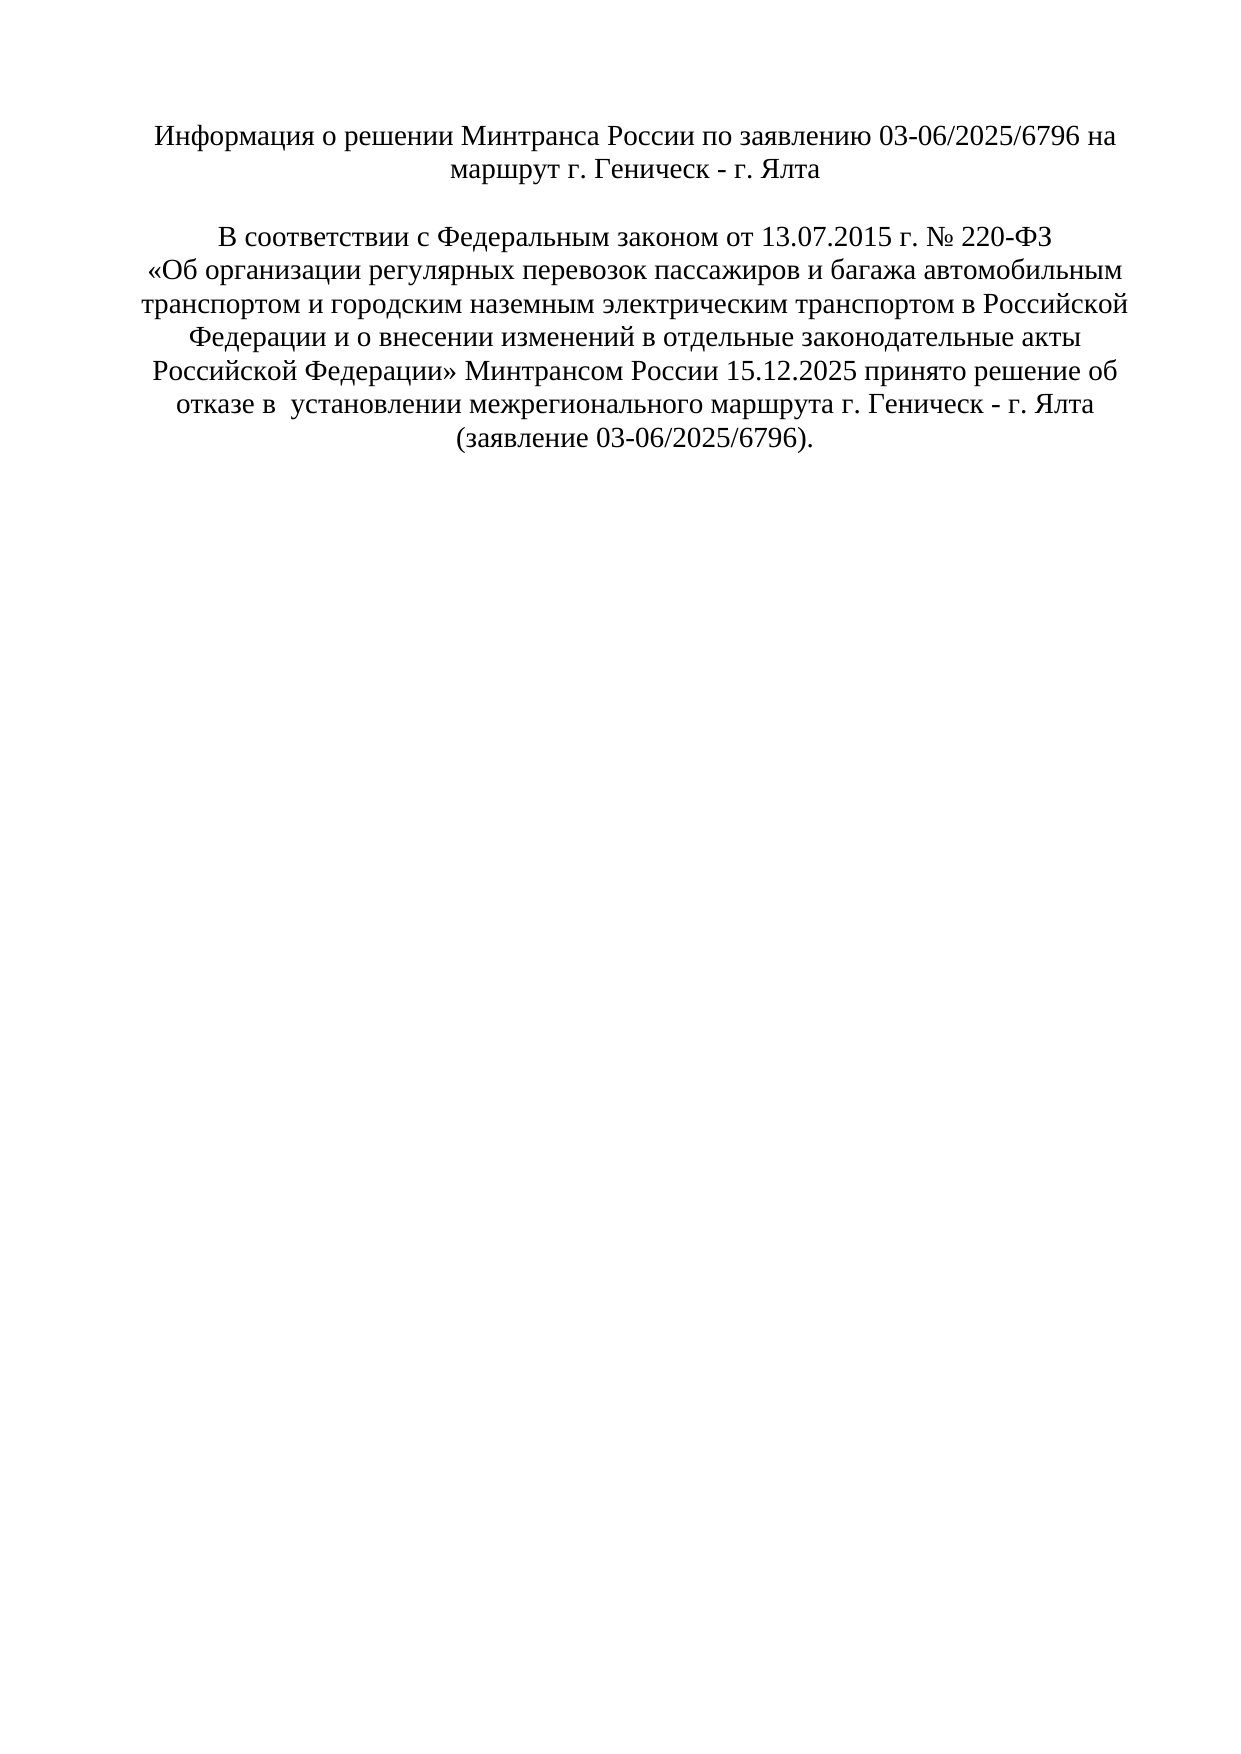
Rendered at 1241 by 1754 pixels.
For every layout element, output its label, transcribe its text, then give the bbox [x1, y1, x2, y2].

text В соответствии с Федеральным законом от 13.07.2015 г. № 220-ФЗ «Об организации регулярных перевозок пассажиров и багажа автомобильным транспортом и городским наземным электрическим транспортом в Российской Федерации и о внесении изменений в отдельные законодательные акты Российской Федерации» Минтрансом России 15.12.2025 принято решение об отказе в установлении межрегионального маршрута г. Геническ - г. Ялта (заявление 03-06/2025/6796). [118, 219, 1152, 453]
text Информация о решении Минтранса России по заявлению 03-06/2025/6796 на маршрут г. Геническ - г. Ялта [118, 118, 1152, 185]
